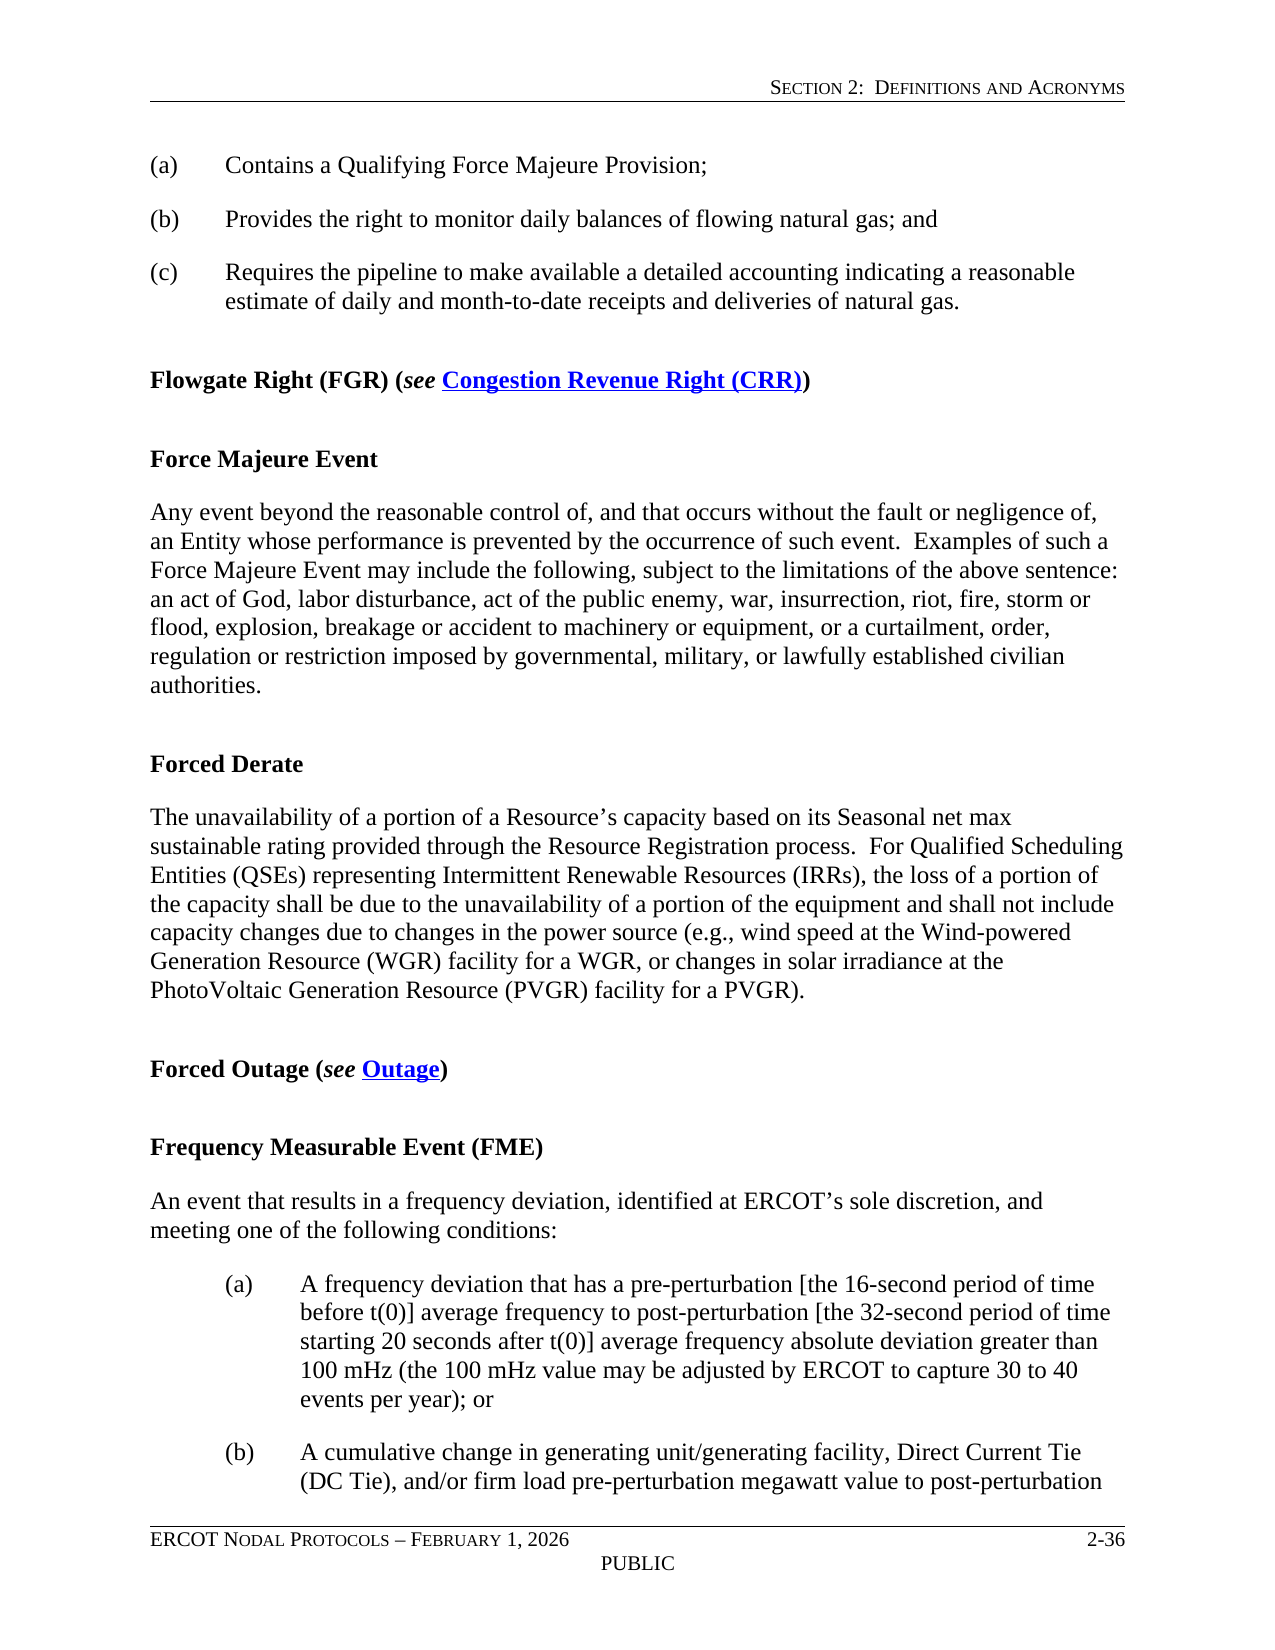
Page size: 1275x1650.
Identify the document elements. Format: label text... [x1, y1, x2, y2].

text (a) A frequency deviation that has a pre-perturbation [the 16-second period of time before t(0)] average frequency to post-perturbation [the 32-second period of time starting 20 seconds after t(0)] average frequency absolute deviation greater than 100 mHz (the 100 mHz value may be adjusted by ERCOT to capture 30 to 40 events per year); or [225, 1269, 1125, 1412]
text (c) Requires the pipeline to make available a detailed accounting indicating a reasonable estimate ‎of daily and month-to-date receipts and deliveries of natural gas. [150, 257, 1125, 315]
text An event that results in a frequency deviation, identified at ERCOT’s sole discretion, and meeting one of the following conditions: [150, 1186, 1125, 1244]
text Flowgate Right (FGR) (see Congestion Revenue Right (CRR)) [150, 365, 1125, 394]
text (b) Provides the right to monitor daily balances of flowing natural gas; and [150, 204, 1125, 232]
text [225, 1437, 1125, 1495]
text Force Majeure Event [150, 444, 1125, 472]
text Any event beyond the reasonable control of, and that occurs without the fault or negligence of, an Entity whose performance is prevented by the occurrence of such event. Examples of such a Force Majeure Event may include the following, subject to the limitations of the above sentence: an act of God, labor disturbance, act of the public enemy, war, insurrection, riot, fire, storm or flood, explosion, breakage or accident to machinery or equipment, or a curtailment, order, regulation or restriction imposed by governmental, military, or lawfully established civilian authorities. [150, 497, 1125, 699]
text Frequency Measurable Event (FME) [150, 1132, 1125, 1161]
text Forced Outage (see Outage) [150, 1054, 1125, 1082]
text Forced Derate [150, 749, 1125, 777]
text The unavailability of a portion of a Resource’s capacity based on its Seasonal net max sustainable rating provided through the Resource Registration process. For Qualified Scheduling Entities (QSEs) representing Intermittent Renewable Resources (IRRs), the loss of a portion of the capacity shall be due to the unavailability of a portion of the equipment and shall not include capacity changes due to changes in the power source (e.g., wind speed at the Wind-powered Generation Resource (WGR) facility for a WGR, or changes in solar irradiance at the PhotoVoltaic Generation Resource (PVGR) facility for a PVGR). [150, 802, 1125, 1004]
text (a) Contains a Qualifying Force Majeure Provision; [150, 150, 1125, 179]
